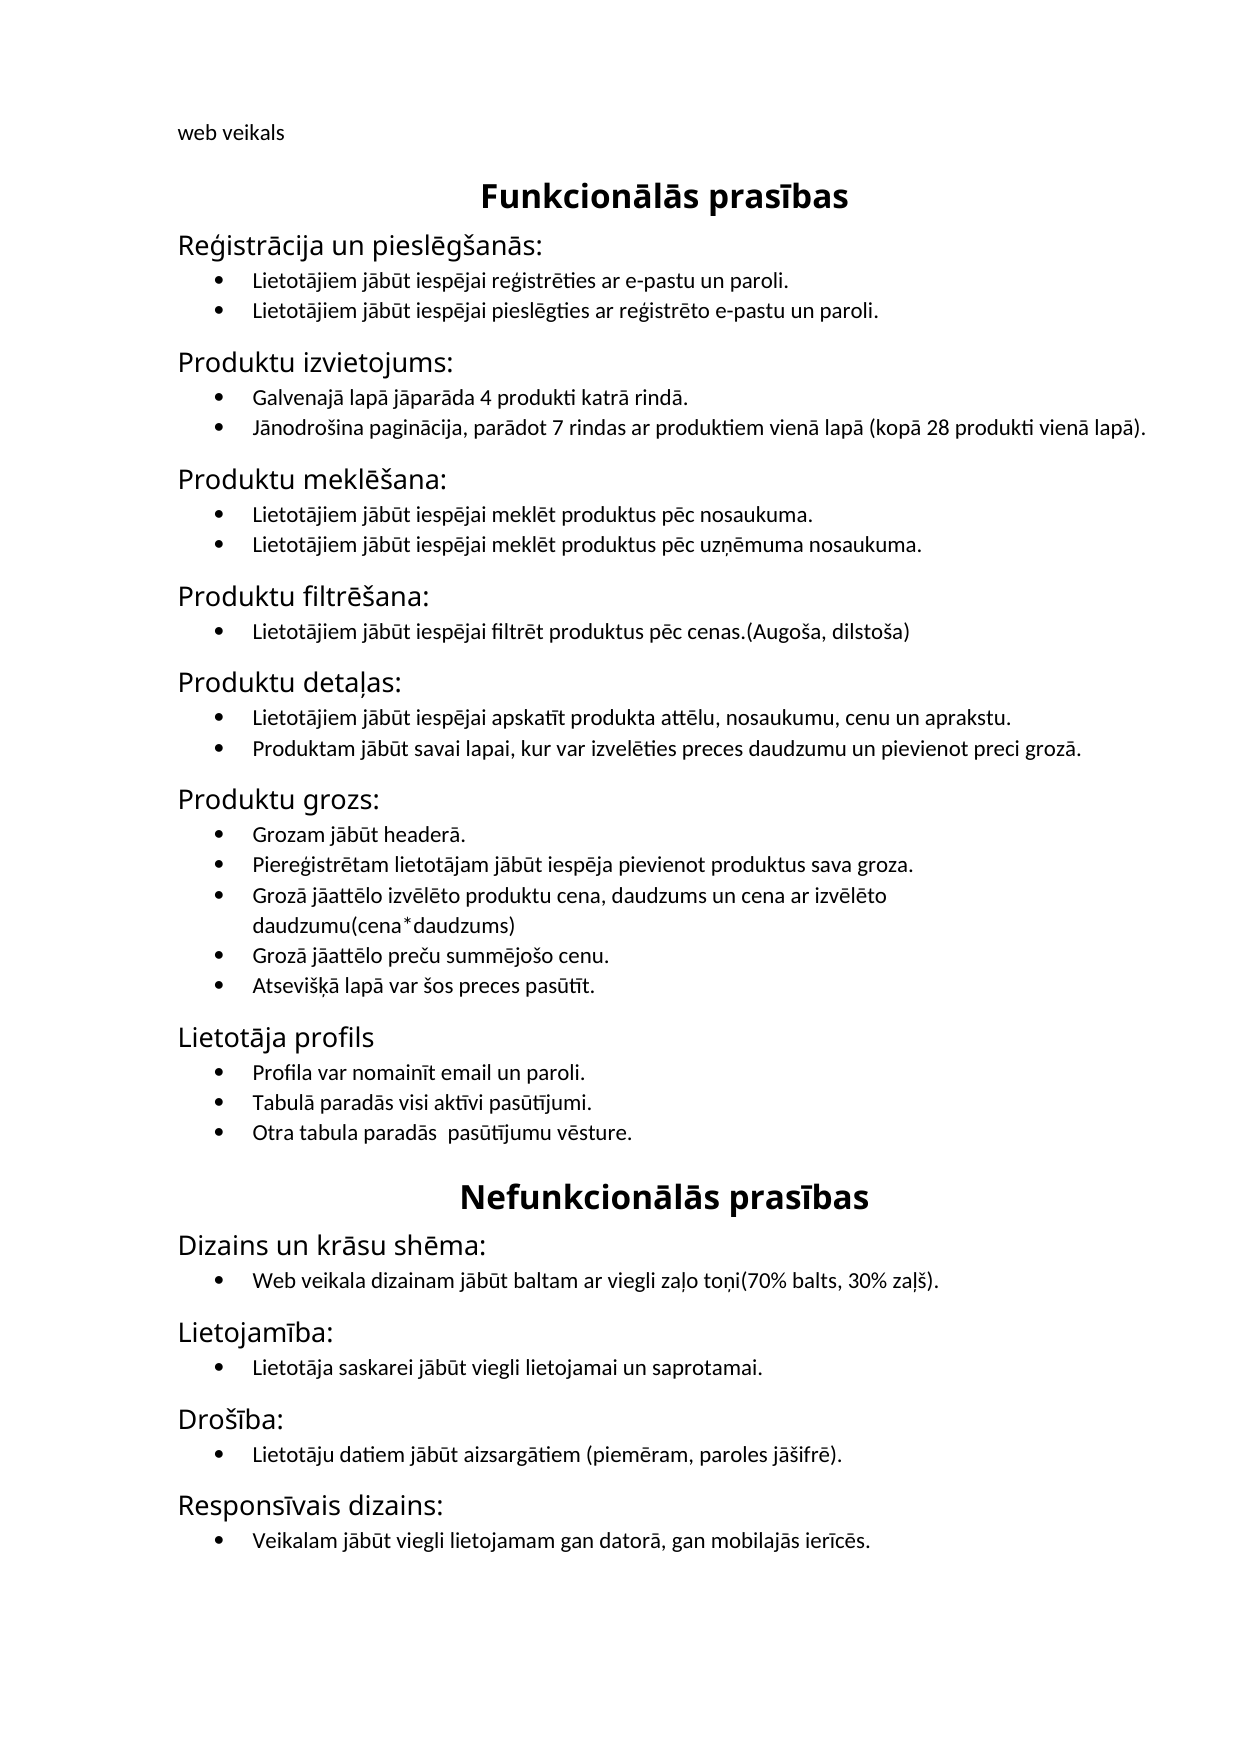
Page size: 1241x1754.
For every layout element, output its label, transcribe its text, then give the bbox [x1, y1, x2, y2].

list Lietotājiem jābūt iespējai reģistrēties ar e-pastu un paroli. [215, 266, 1152, 294]
subtitle Drošība: [177, 1400, 1152, 1437]
text web veikals [177, 118, 1152, 146]
list Lietotāja saskarei jābūt viegli lietojamai un saprotamai. [215, 1353, 1152, 1381]
list Galvenajā lapā jāparāda 4 produkti katrā rindā. [215, 383, 1152, 411]
subtitle Reģistrācija un pieslēgšanās: [177, 226, 1152, 263]
subtitle Funkcionālās prasības [177, 173, 1152, 219]
subtitle Responsīvais dizains: [177, 1487, 1152, 1524]
subtitle Nefunkcionālās prasības [177, 1174, 1152, 1219]
subtitle Lietotāja profils [177, 1018, 1152, 1055]
list Lietotājiem jābūt iespējai apskatīt produkta attēlu, nosaukumu, cenu un aprakstu. [215, 703, 1152, 732]
list Otra tabula paradās pasūtījumu vēsture. [215, 1118, 1152, 1147]
list Veikalam jābūt viegli lietojamam gan datorā, gan mobilajās ierīcēs. [215, 1527, 1152, 1555]
subtitle Dizains un krāsu shēma: [177, 1227, 1152, 1264]
subtitle Produktu meklēšana: [177, 460, 1152, 497]
list Grozā jāattēlo izvēlēto produktu cena, daudzums un cena ar izvēlēto daudzumu(cena*daudzums) [215, 881, 1152, 939]
list Grozam jābūt headerā. [215, 820, 1152, 848]
subtitle Produktu detaļas: [177, 664, 1152, 701]
subtitle Produktu filtrēšana: [177, 577, 1152, 614]
list Tabulā paradās visi aktīvi pasūtījumi. [215, 1088, 1152, 1116]
list Web veikala dizainam jābūt baltam ar viegli zaļo toņi(70% balts, 30% zaļš). [215, 1267, 1152, 1295]
list Jānodrošina paginācija, parādot 7 rindas ar produktiem vienā lapā (kopā 28 produkti vienā lapā). [215, 413, 1152, 441]
subtitle Lietojamība: [177, 1313, 1152, 1350]
list Profila var nomainīt email un paroli. [215, 1058, 1152, 1086]
list Lietotājiem jābūt iespējai filtrēt produktus pēc cenas.(Augoša, dilstoša) [215, 617, 1152, 645]
list Produktam jābūt savai lapai, kur var izvelēties preces daudzumu un pievienot preci grozā. [215, 734, 1152, 762]
list Lietotājiem jābūt iespējai meklēt produktus pēc nosaukuma. [215, 500, 1152, 528]
list Grozā jāattēlo preču summējošo cenu. [215, 941, 1152, 969]
list Piereģistrētam lietotājam jābūt iespēja pievienot produktus sava groza. [215, 851, 1152, 879]
list Atsevišķā lapā var šos preces pasūtīt. [215, 971, 1152, 999]
list Lietotājiem jābūt iespējai meklēt produktus pēc uzņēmuma nosaukuma. [215, 530, 1152, 558]
list Lietotājiem jābūt iespējai pieslēgties ar reģistrēto e-pastu un paroli. [215, 296, 1152, 324]
list Lietotāju datiem jābūt aizsargātiem (piemēram, paroles jāšifrē). [215, 1440, 1152, 1468]
subtitle Produktu grozs: [177, 781, 1152, 817]
subtitle Produktu izvietojums: [177, 343, 1152, 380]
